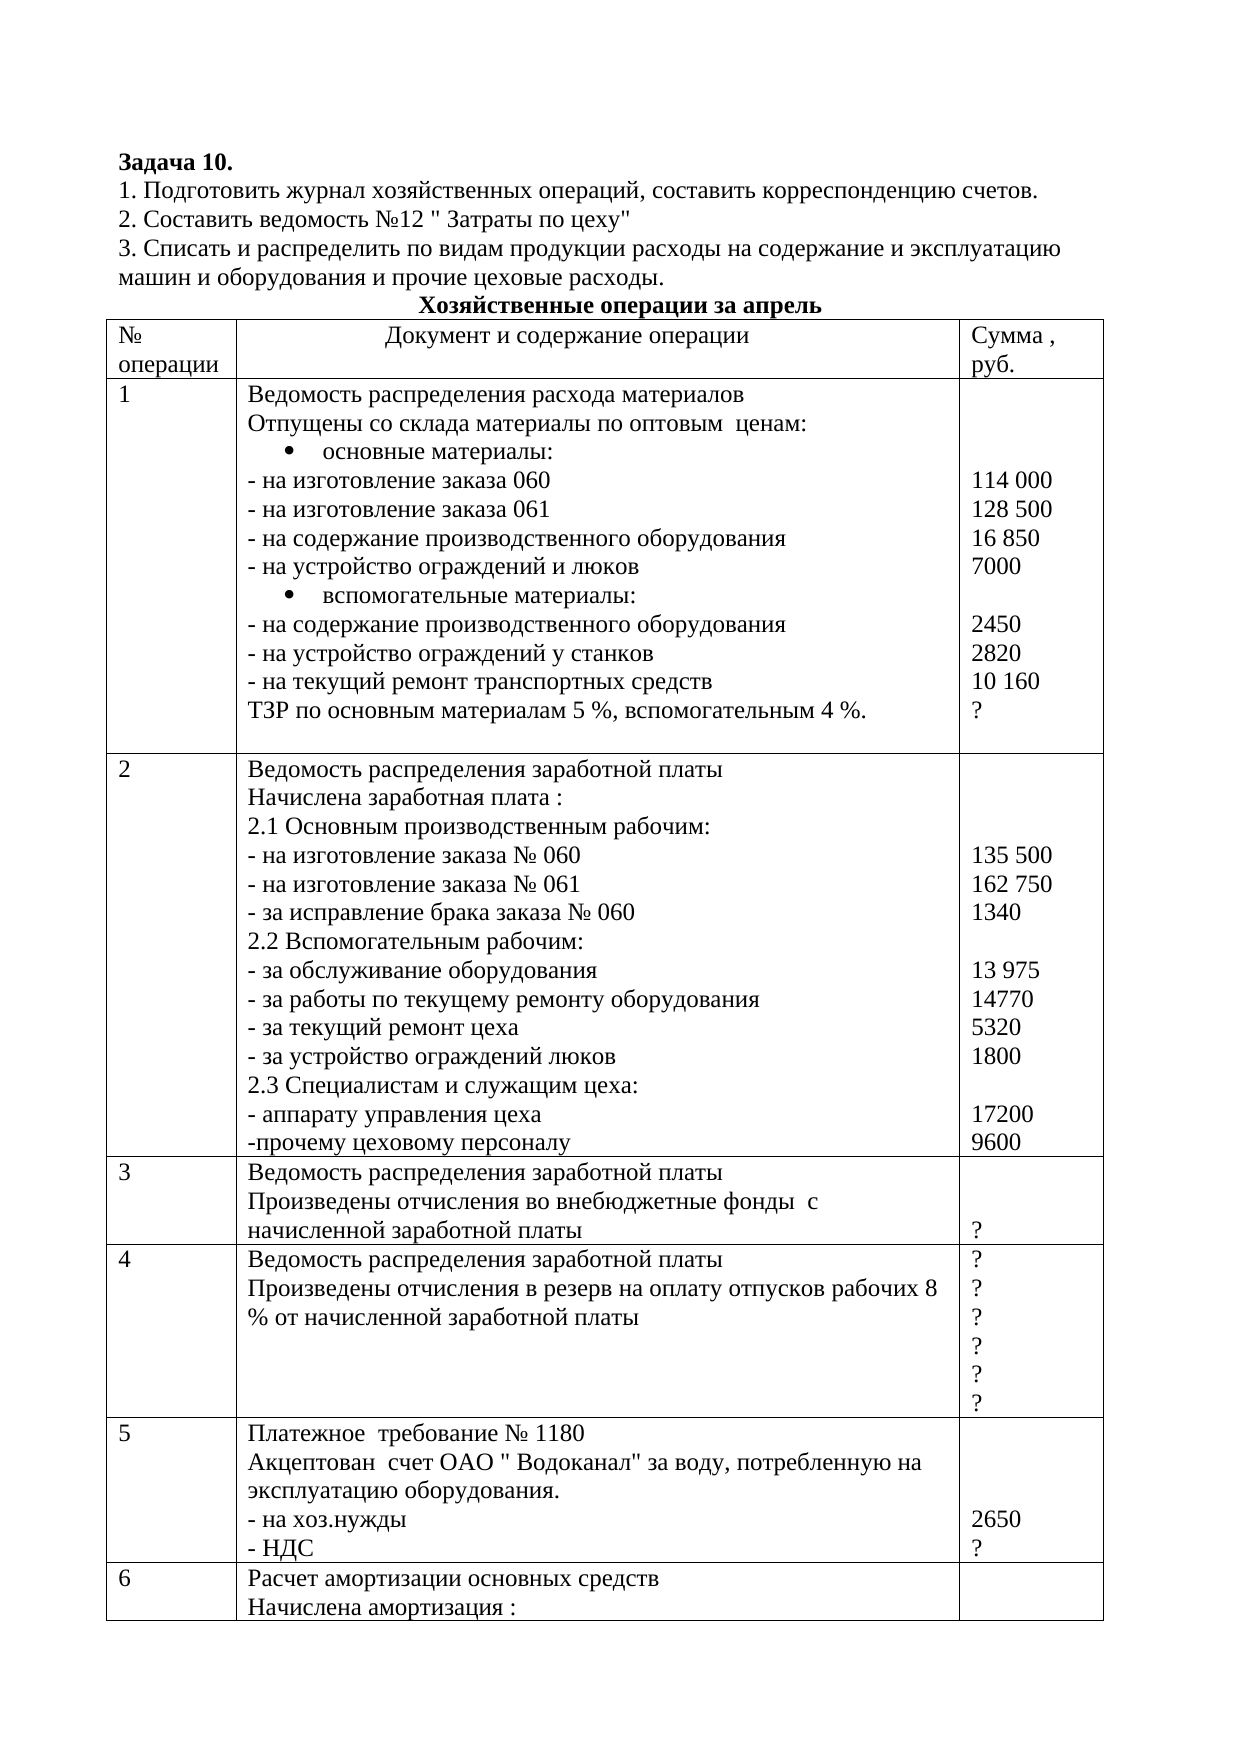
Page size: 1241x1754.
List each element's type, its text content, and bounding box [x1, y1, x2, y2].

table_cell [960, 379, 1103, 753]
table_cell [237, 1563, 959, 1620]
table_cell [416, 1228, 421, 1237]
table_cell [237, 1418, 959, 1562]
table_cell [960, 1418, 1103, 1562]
text 1. Подготовить журнал хозяйственных операций, составить корреспонденцию счетов. [118, 176, 1122, 204]
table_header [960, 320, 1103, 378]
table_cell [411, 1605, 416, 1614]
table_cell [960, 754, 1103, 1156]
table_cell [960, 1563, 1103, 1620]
text Задача 10. [118, 147, 1122, 176]
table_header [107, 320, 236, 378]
text 2. Составить ведомость №12 " Затраты по цеху" [118, 204, 1122, 233]
text Хозяйственные операции за апрель [118, 291, 1122, 319]
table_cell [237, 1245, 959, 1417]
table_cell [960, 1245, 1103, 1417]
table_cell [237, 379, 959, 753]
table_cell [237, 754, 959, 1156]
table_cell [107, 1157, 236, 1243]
text 3. Списать и распределить по видам продукции расходы на содержание и эксплуатацию машин и оборудования и прочие цеховые расходы. [118, 233, 1122, 291]
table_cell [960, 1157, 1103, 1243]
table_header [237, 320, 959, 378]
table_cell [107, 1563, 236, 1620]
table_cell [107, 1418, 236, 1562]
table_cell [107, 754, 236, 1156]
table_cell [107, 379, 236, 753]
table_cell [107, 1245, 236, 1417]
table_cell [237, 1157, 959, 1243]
